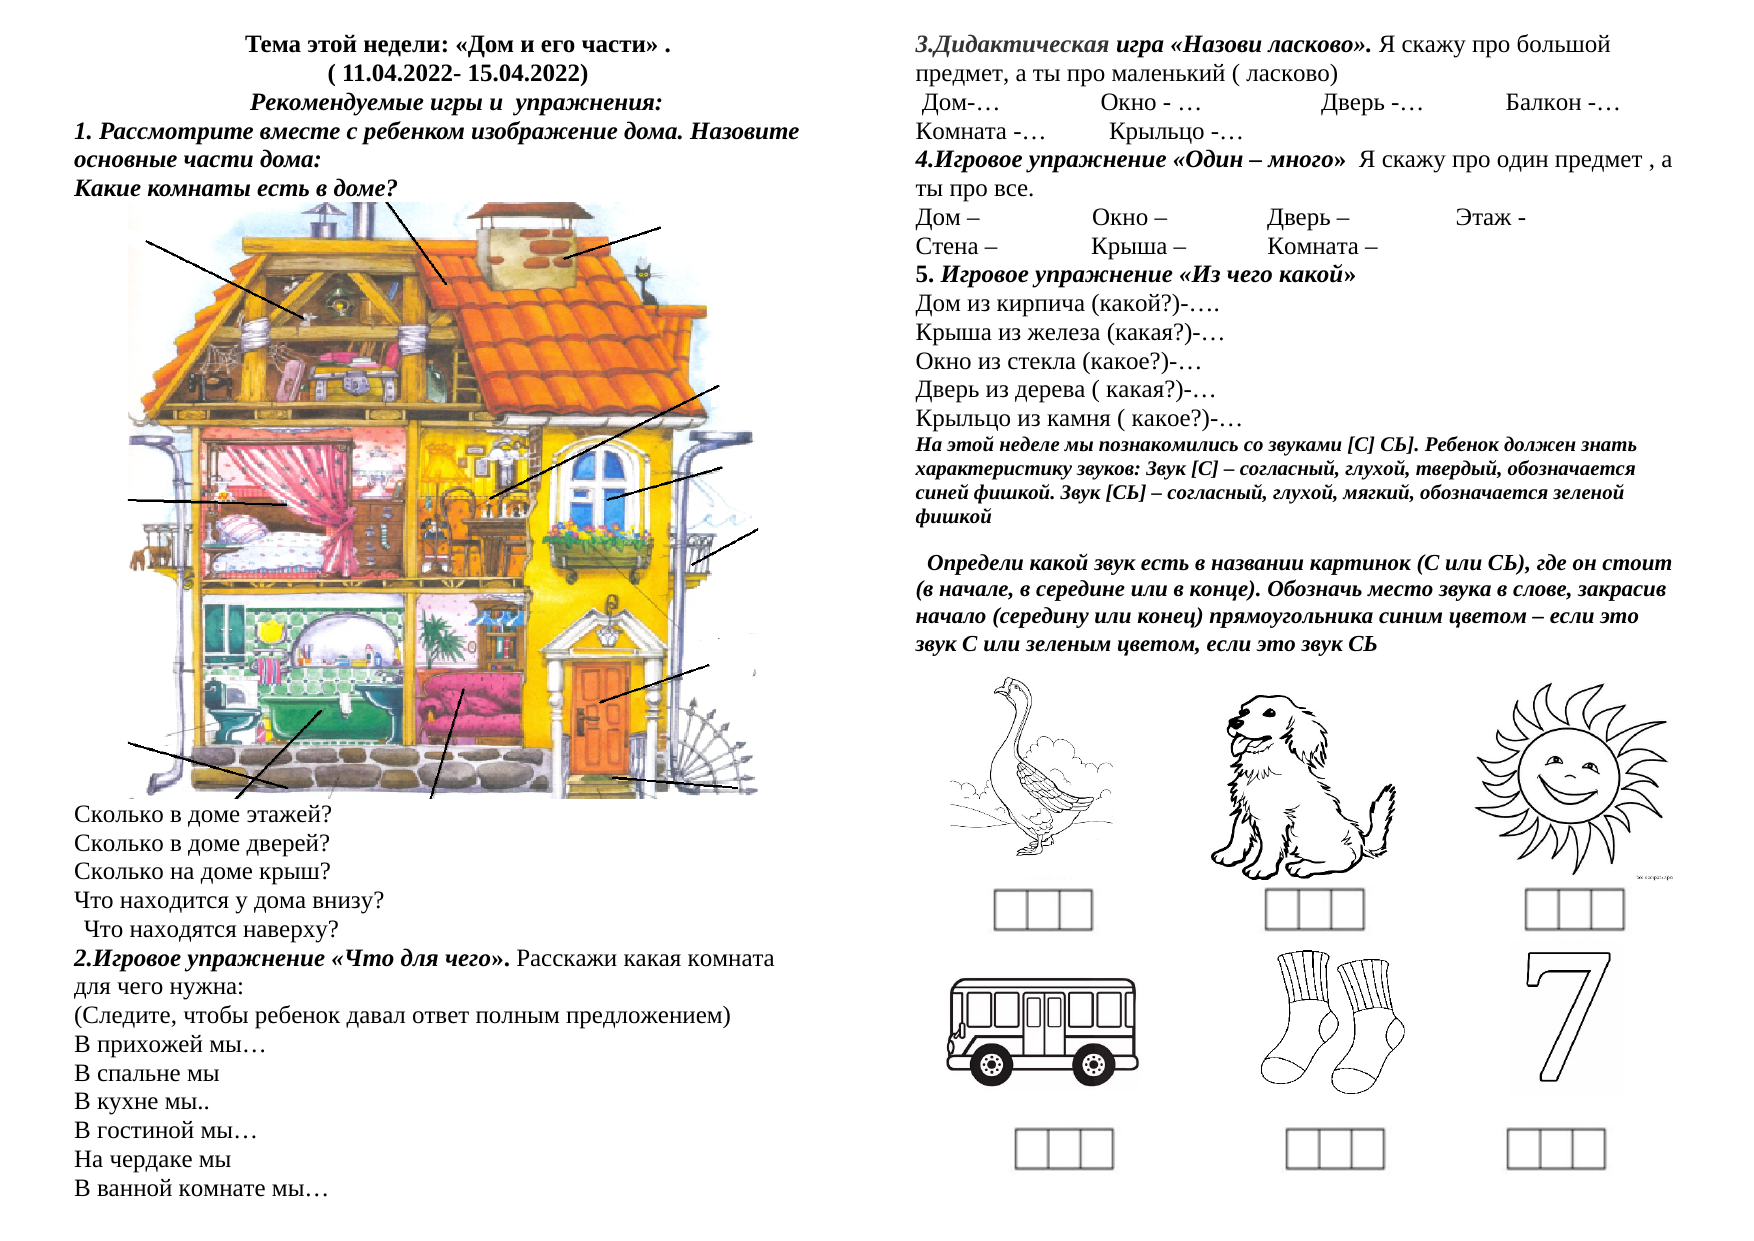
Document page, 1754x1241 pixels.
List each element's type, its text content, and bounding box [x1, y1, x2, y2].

text 4.Игровое упражнение «Один – много» Я скажу про один предмет , а ты про все. [915, 144, 1683, 202]
subtitle Тема этой недели: «Дом и его части» . [74, 29, 842, 58]
text В спальне мы [74, 1058, 842, 1086]
text Сколько в доме дверей? [74, 828, 842, 856]
picture [1463, 670, 1675, 1094]
text Рекомендуемые игры и упражнения: [74, 87, 842, 116]
picture [1267, 1120, 1402, 1180]
text Окно из стекла (какое?)-… [915, 346, 1683, 374]
text В гостиной мы… [74, 1115, 842, 1144]
list 3.Дидактическая игра «Назови ласково». Я скажу про большой предмет, а ты про маленький ( ласково) [915, 29, 1683, 87]
picture [1488, 1120, 1623, 1180]
text 5. Игровое упражнение «Из чего какой» [915, 259, 1571, 288]
text В прихожей мы… [74, 1029, 842, 1058]
text На чердаке мы [74, 1144, 842, 1173]
text Сколько в доме этажей? [74, 799, 842, 828]
text Дом-… Окно - … Дверь -… Балкон -… [915, 87, 1683, 116]
text Что находятся наверху? [15, 914, 842, 943]
text Крыльцо из камня ( какое?)-… [915, 403, 1683, 432]
subtitle ( 11.04.2022- 15.04.2022) [74, 58, 842, 87]
text В ванной комнате мы… [74, 1173, 842, 1201]
text На этой неделе мы познакомились со звуками [С] СЬ]. Ребенок должен знать характеристику звуков: Звук [С] – согласный, глухой, твердый, обозначается синей фишкой. Звук [СЬ] – согласный, глухой, мягкий, обозначается зеленой фишкой [915, 432, 1683, 528]
text 2.Игровое упражнение «Что для чего». Расскажи какая комната [74, 943, 842, 971]
picture [1261, 950, 1405, 1094]
text Определи какой звук есть в названии картинок (С или СЬ), где он стоит (в начале, в середине или в конце). Обозначь место звука в слове, закрасив начало (середину или конец) прямоугольника синим цветом – если это звук С или зеленым цветом, если это звук СЬ [915, 549, 1683, 657]
text Комната -… Крыльцо -… [915, 116, 1683, 144]
text Дверь из дерева ( какая?)-… [915, 374, 1683, 403]
text Крыша из железа (какая?)-… [915, 317, 1683, 346]
picture [940, 657, 1117, 941]
text Дом из кирпича (какой?)-…. [915, 288, 1683, 317]
picture [996, 1120, 1131, 1180]
text Сколько на доме крыш? [74, 856, 842, 885]
text для чего нужна: [74, 971, 842, 1000]
text (Следите, чтобы ребенок давал ответ полным предложением) [74, 1000, 842, 1029]
picture [127, 202, 759, 799]
subtitle 1. Рассмотрите вместе с ребенком изображение дома. Назовите основные части дома: [74, 116, 842, 173]
text Стена – Крыша – Комната – [915, 231, 1683, 259]
picture [932, 966, 1153, 1094]
text Дом – Окно – Дверь – Этаж - [915, 202, 1683, 231]
text Что находится у дома внизу? [74, 885, 842, 914]
text В кухне мы.. [74, 1086, 842, 1115]
picture [1209, 694, 1397, 941]
subtitle Какие комнаты есть в доме? [74, 173, 842, 202]
